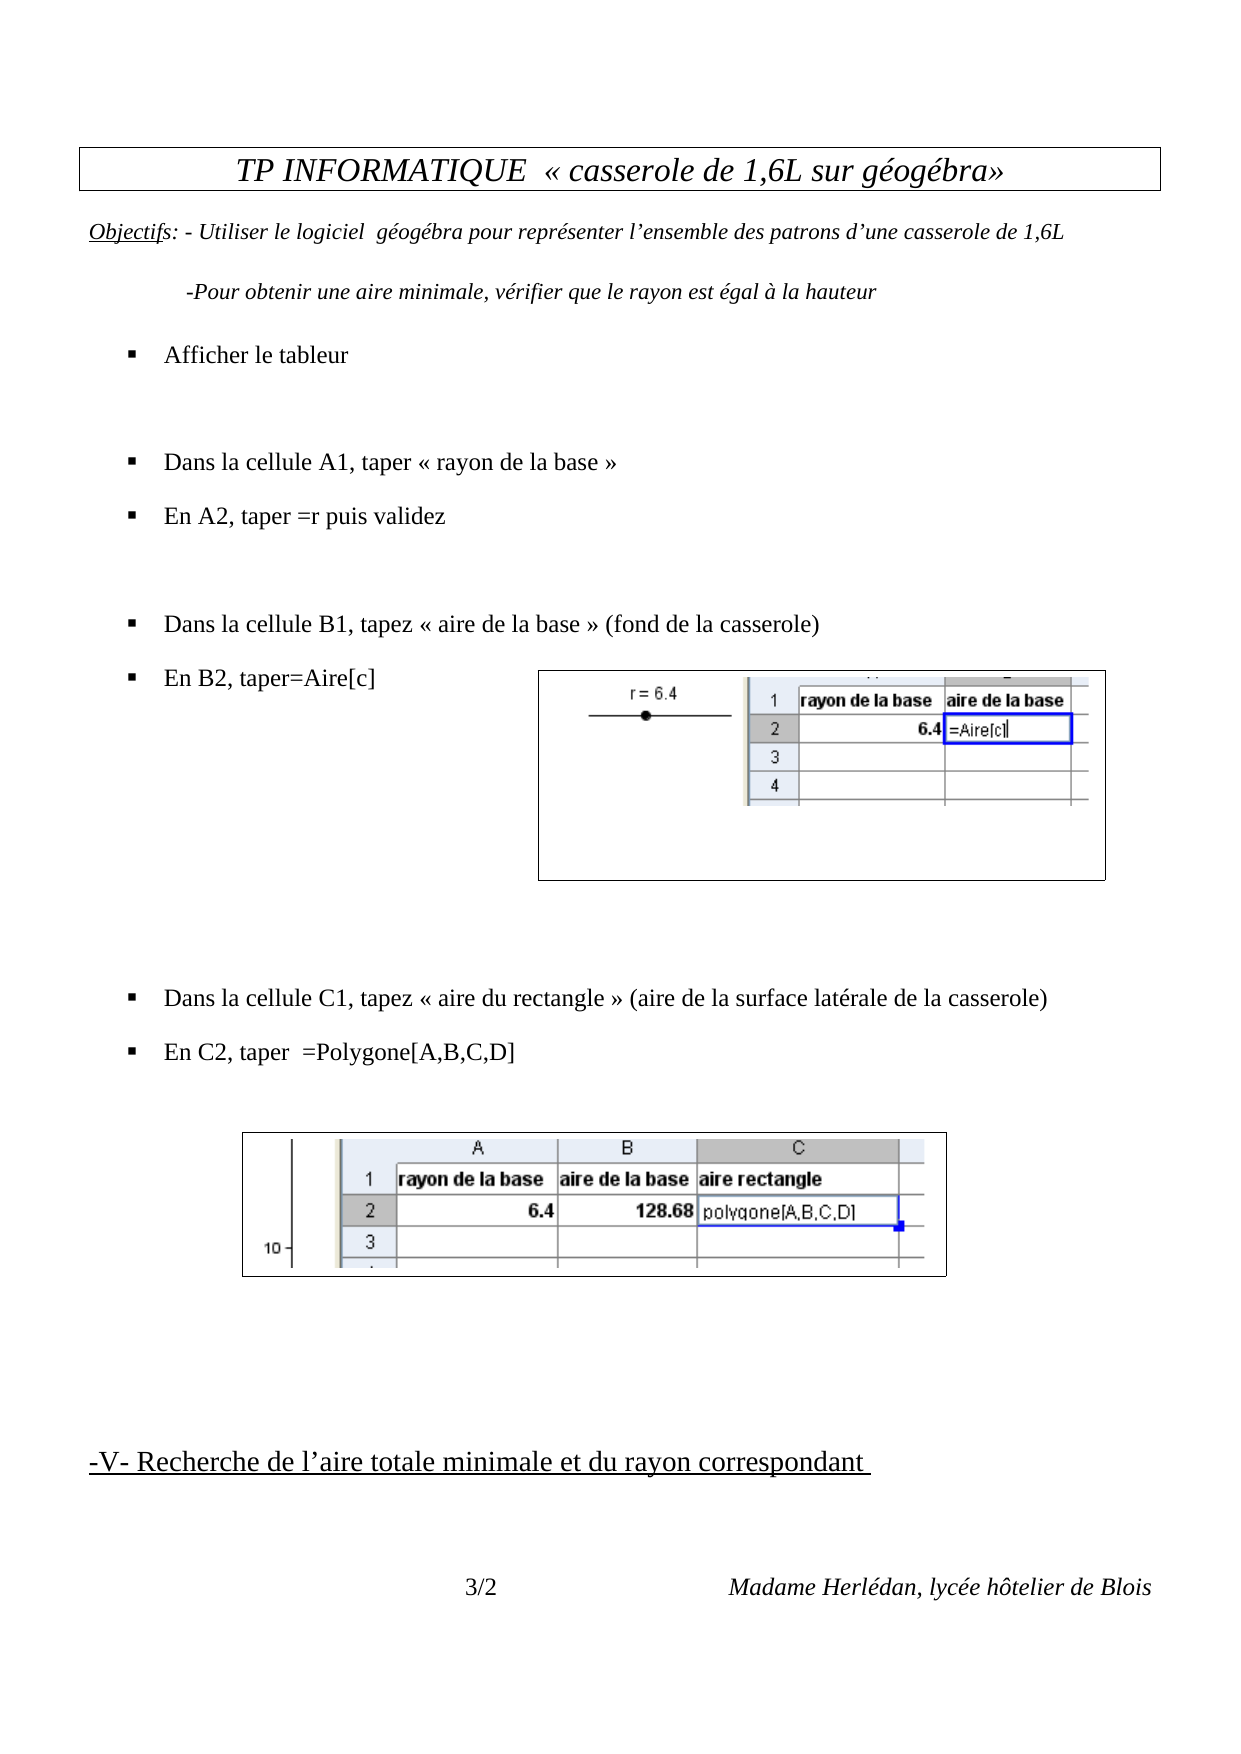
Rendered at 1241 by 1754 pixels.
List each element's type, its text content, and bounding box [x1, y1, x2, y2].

picture [552, 677, 1089, 806]
list Dans la cellule C1, tapez « aire du rectangle » (aire de la surface latérale de la casserole) [126, 983, 1152, 1011]
list En C2, taper =Polygone[A,B,C,D] [126, 1037, 1152, 1065]
list Dans la cellule A1, taper « rayon de la base » [126, 447, 1152, 476]
text -V- Recherche de l’aire totale minimale et du rayon correspondant [89, 1444, 1152, 1477]
list Afficher le tableur [126, 340, 1152, 368]
list En B2, taper=Aire[c] [126, 663, 1152, 692]
picture [257, 1139, 925, 1268]
list Dans la cellule B1, tapez « aire de la base » (fond de la casserole) [126, 609, 1152, 638]
list En A2, taper =r puis validez [126, 501, 1152, 530]
